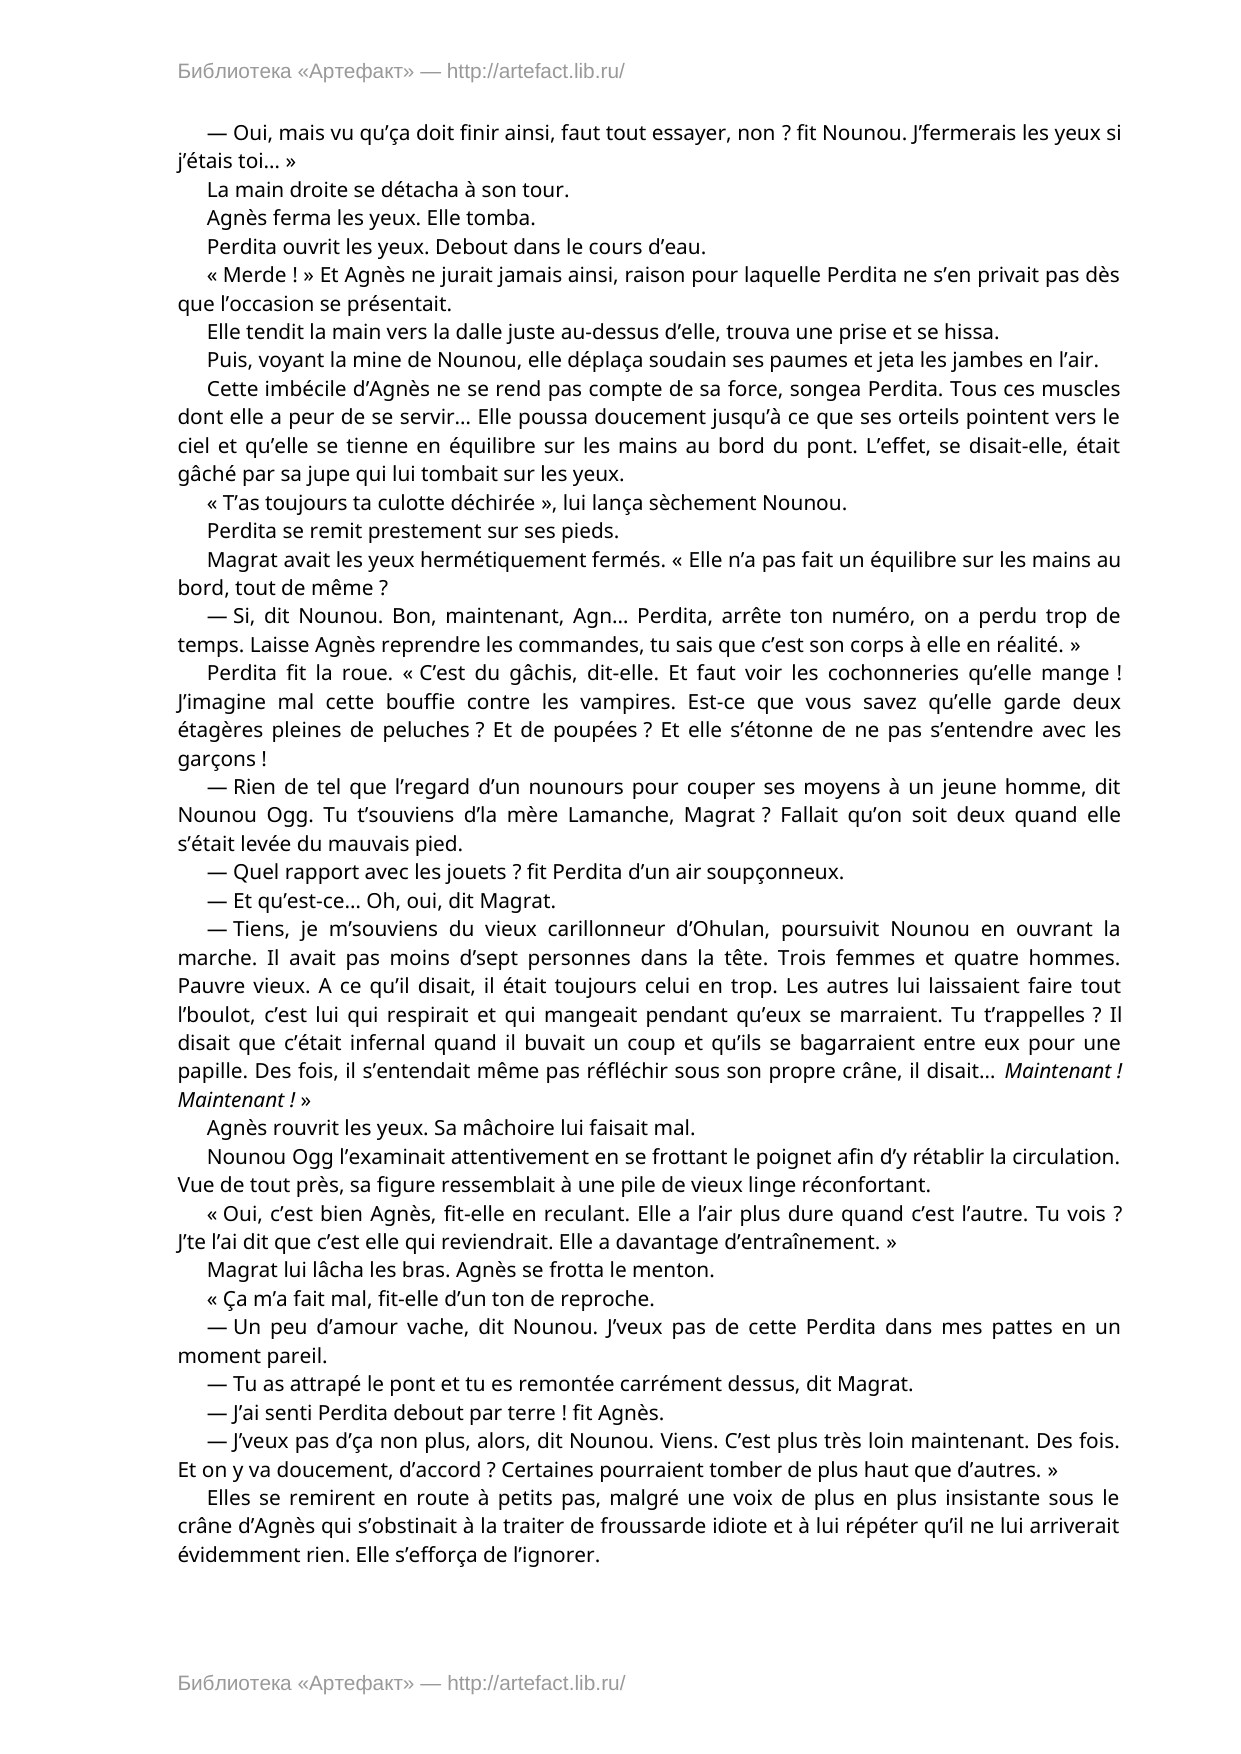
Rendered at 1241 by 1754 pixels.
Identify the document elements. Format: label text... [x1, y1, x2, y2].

text Elle tendit la main vers la dalle juste au-dessus d’elle, trouva une prise et se hissa. [177, 317, 1122, 346]
text — J’veux pas d’ça non plus, alors, dit Nounou. Viens. C’est plus très loin maintenant. Des fois. Et on y va doucement, d’accord ? Certaines pourraient tomber de plus haut que d’autres. » [177, 1426, 1122, 1483]
text « T’as toujours ta culotte déchirée », lui lança sèchement Nounou. [177, 488, 1122, 516]
text — Tiens, je m’souviens du vieux carillonneur d’Ohulan, poursuivit Nounou en ouvrant la marche. Il avait pas moins d’sept personnes dans la tête. Trois femmes et quatre hommes. Pauvre vieux. A ce qu’il disait, il était toujours celui en trop. Les autres lui laissaient faire tout l’boulot, c’est lui qui respirait et qui mangeait pendant qu’eux se marraient. Tu t’rappelles ? Il disait que c’était infernal quand il buvait un coup et qu’ils se bagarraient entre eux pour une papille. Des fois, il s’entendait même pas réfléchir sous son propre crâne, il disait… Maintenant ! Maintenant ! » [177, 914, 1122, 1113]
text — Quel rapport avec les jouets ? fit Perdita d’un air soupçonneux. [177, 857, 1122, 886]
text — Un peu d’amour vache, dit Nounou. J’veux pas de cette Perdita dans mes pattes en un moment pareil. [177, 1312, 1122, 1369]
text Agnès rouvrit les yeux. Sa mâchoire lui faisait mal. [177, 1113, 1122, 1142]
text Perdita se remit prestement sur ses pieds. [177, 516, 1122, 545]
text — Si, dit Nounou. Bon, maintenant, Agn… Perdita, arrête ton numéro, on a perdu trop de temps. Laisse Agnès reprendre les commandes, tu sais que c’est son corps à elle en réalité. » [177, 602, 1122, 658]
text Perdita ouvrit les yeux. Debout dans le cours d’eau. [177, 232, 1122, 260]
text Puis, voyant la mine de Nounou, elle déplaça soudain ses paumes et jeta les jambes en l’air. [177, 346, 1122, 374]
text « Merde ! » Et Agnès ne jurait jamais ainsi, raison pour laquelle Perdita ne s’en privait pas dès que l’occasion se présentait. [177, 260, 1122, 317]
text Elles se remirent en route à petits pas, malgré une voix de plus en plus insistante sous le crâne d’Agnès qui s’obstinait à la traiter de froussarde idiote et à lui répéter qu’il ne lui arriverait évidemment rien. Elle s’efforça de l’ignorer. [177, 1483, 1122, 1568]
text Magrat lui lâcha les bras. Agnès se frotta le menton. [177, 1256, 1122, 1284]
text — J’ai senti Perdita debout par terre ! fit Agnès. [177, 1398, 1122, 1426]
text Agnès ferma les yeux. Elle tomba. [177, 203, 1122, 232]
text Magrat avait les yeux hermétiquement fermés. « Elle n’a pas fait un équilibre sur les mains au bord, tout de même ? [177, 545, 1122, 602]
text — Rien de tel que l’regard d’un nounours pour couper ses moyens à un jeune homme, dit Nounou Ogg. Tu t’souviens d’la mère Lamanche, Magrat ? Fallait qu’on soit deux quand elle s’était levée du mauvais pied. [177, 772, 1122, 857]
text La main droite se détacha à son tour. [177, 175, 1122, 203]
text — Et qu’est-ce… Oh, oui, dit Magrat. [177, 886, 1122, 914]
text Nounou Ogg l’examinait attentivement en se frottant le poignet afin d’y rétablir la circulation. Vue de tout près, sa figure ressemblait à une pile de vieux linge réconfortant. [177, 1142, 1122, 1199]
text — Oui, mais vu qu’ça doit finir ainsi, faut tout essayer, non ? fit Nounou. J’fermerais les yeux si j’étais toi… » [177, 118, 1122, 175]
text « Oui, c’est bien Agnès, fit-elle en reculant. Elle a l’air plus dure quand c’est l’autre. Tu vois ? J’te l’ai dit que c’est elle qui reviendrait. Elle a davantage d’entraînement. » [177, 1199, 1122, 1256]
text Perdita fit la roue. « C’est du gâchis, dit-elle. Et faut voir les cochonneries qu’elle mange ! J’imagine mal cette bouffie contre les vampires. Est-ce que vous savez qu’elle garde deux étagères pleines de peluches ? Et de poupées ? Et elle s’étonne de ne pas s’entendre avec les garçons ! [177, 658, 1122, 772]
text — Tu as attrapé le pont et tu es remontée carrément dessus, dit Magrat. [177, 1369, 1122, 1398]
text « Ça m’a fait mal, fit-elle d’un ton de reproche. [177, 1284, 1122, 1312]
text Cette imbécile d’Agnès ne se rend pas compte de sa force, songea Perdita. Tous ces muscles dont elle a peur de se servir… Elle poussa doucement jusqu’à ce que ses orteils pointent vers le ciel et qu’elle se tienne en équilibre sur les mains au bord du pont. L’effet, se disait-elle, était gâché par sa jupe qui lui tombait sur les yeux. [177, 374, 1122, 488]
